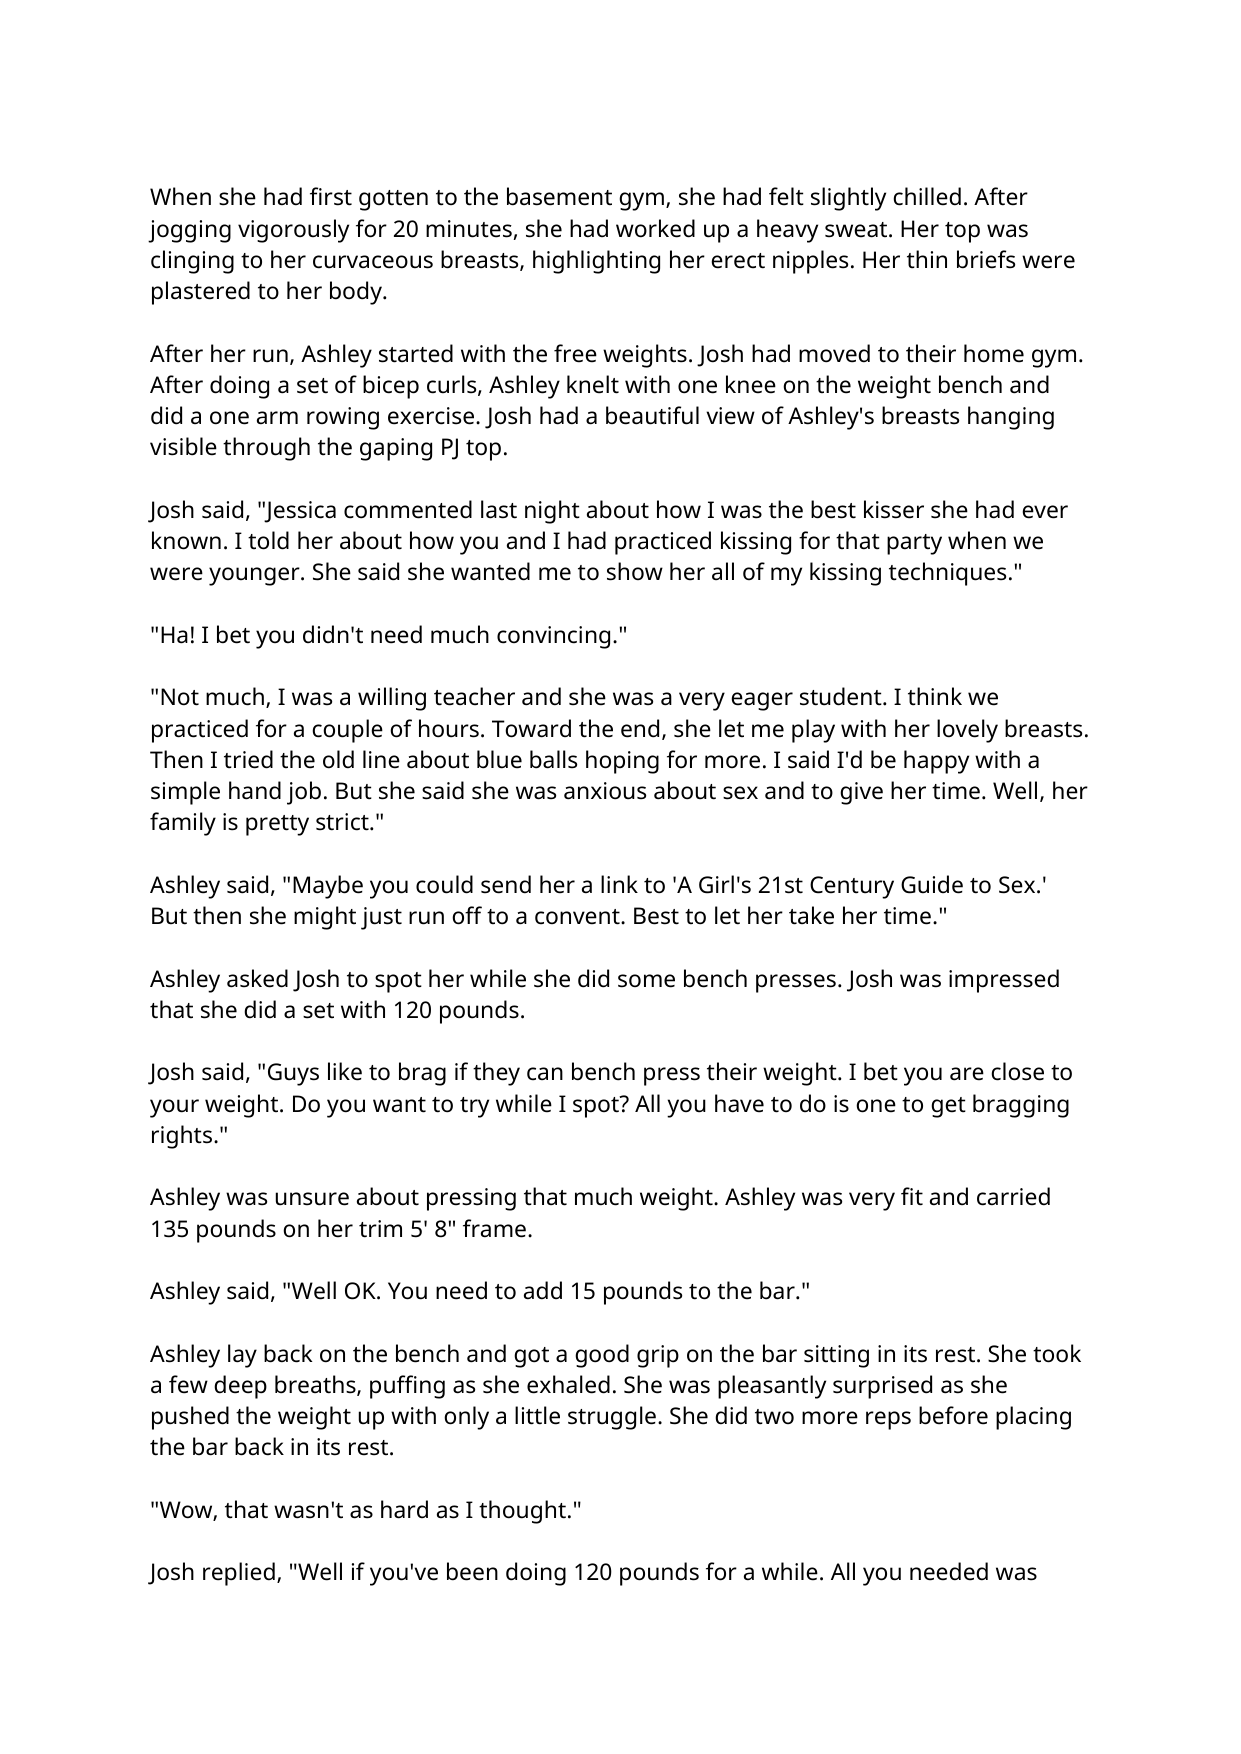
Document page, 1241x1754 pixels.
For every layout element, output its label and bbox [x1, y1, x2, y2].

text [150, 150, 1090, 1587]
